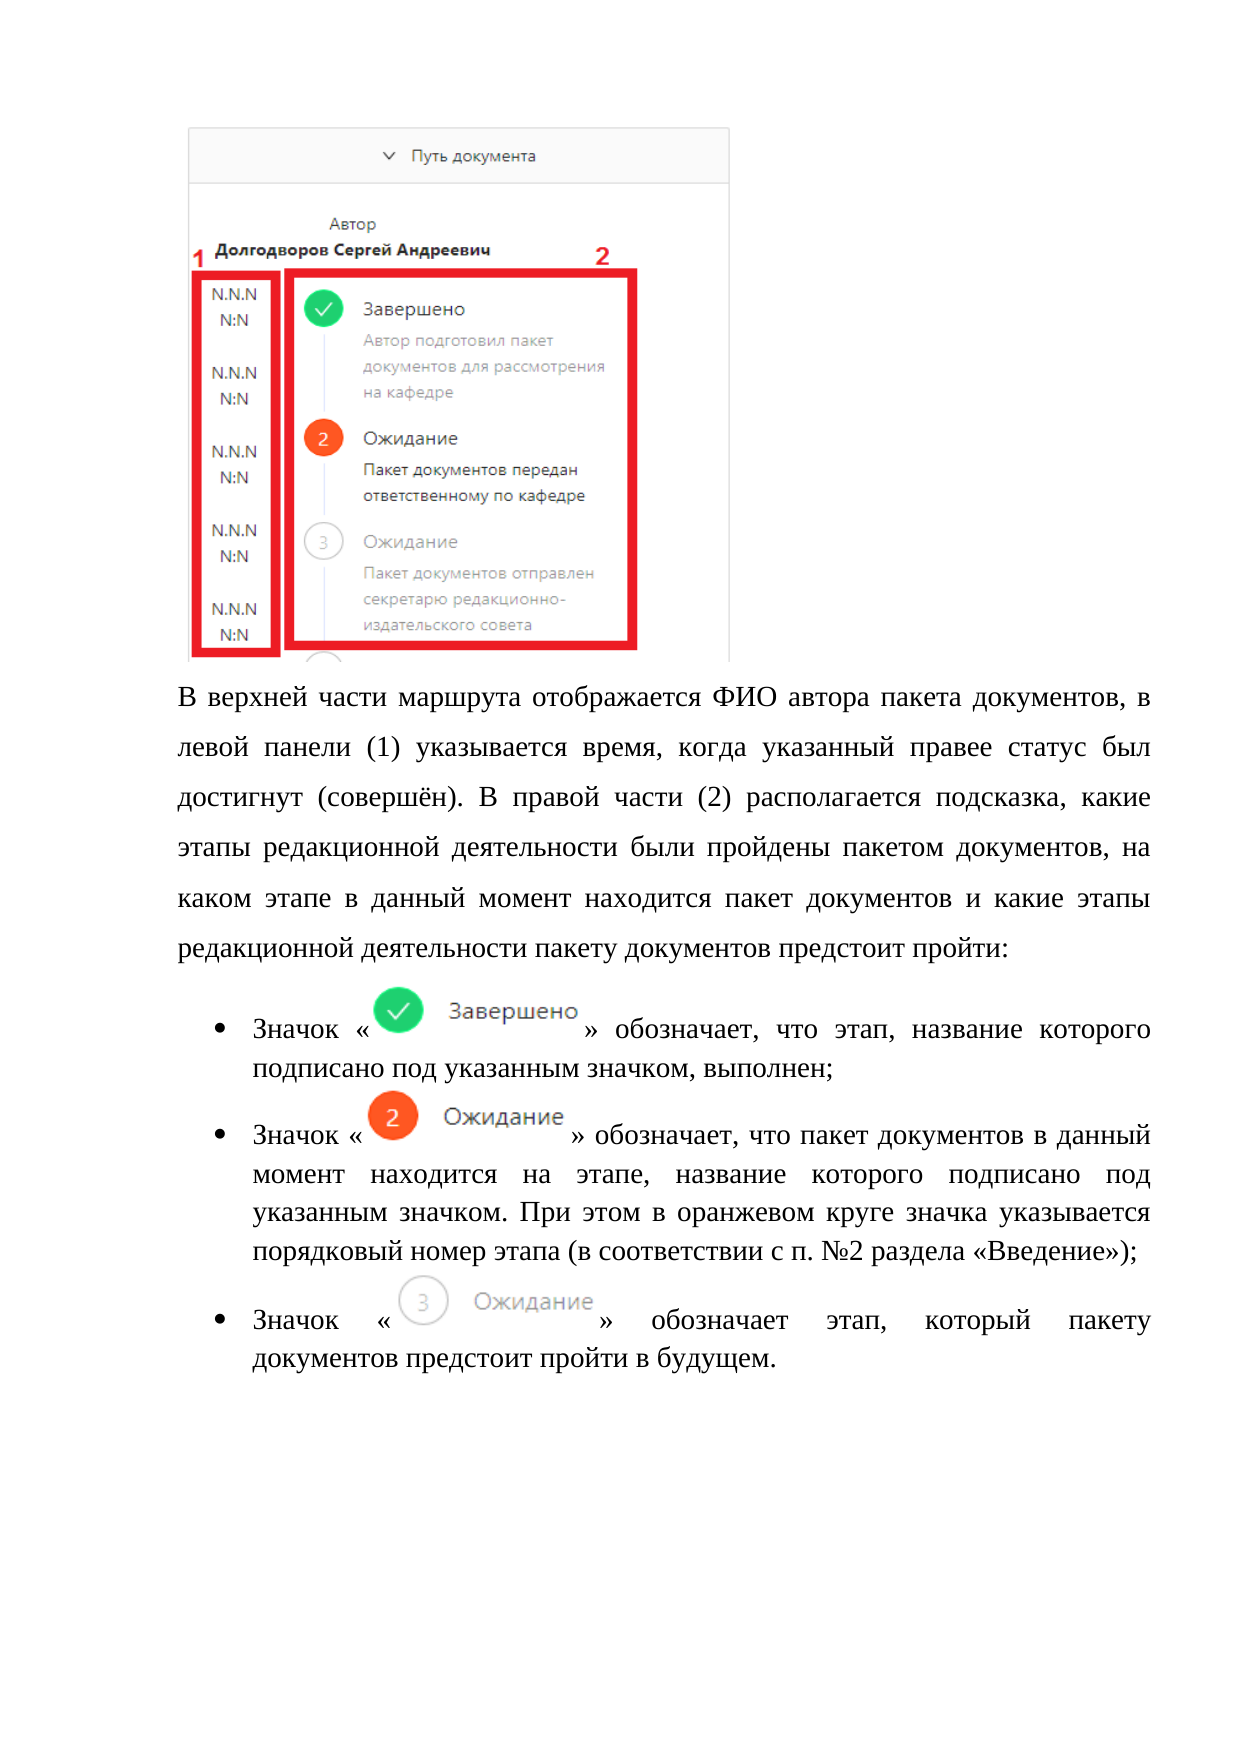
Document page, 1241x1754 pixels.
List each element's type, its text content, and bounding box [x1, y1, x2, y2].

picture [369, 980, 584, 1039]
picture [362, 1088, 571, 1145]
list В верхней части маршрута отображается ФИО автора пакета документов, в левой панели (1) указывается время, когда указанный правее статус был достигнут (совершён). В правой части (2) располагается подсказка, какие этапы редакционной деятельности были пройдены пакетом документов, на каком этапе в данный момент находится пакет документов и какие этапы редакционной деятельности пакету документов предстоит пройти: [177, 679, 1152, 964]
list Значок «» обозначает этап, который пакету документов предстоит пройти в будущем. [215, 1271, 1152, 1374]
picture [177, 118, 741, 662]
picture [391, 1271, 599, 1330]
list Значок «» обозначает, что этап, название которого подписано под указанным значком, выполнен; [215, 981, 1152, 1083]
list Значок «» обозначает, что пакет документов в данный момент находится на этапе, название которого подписано под указанным значком. При этом в оранжевом круге значка указывается порядковый номер этапа (в соответствии с п. №2 раздела «Введение»); [215, 1088, 1152, 1266]
